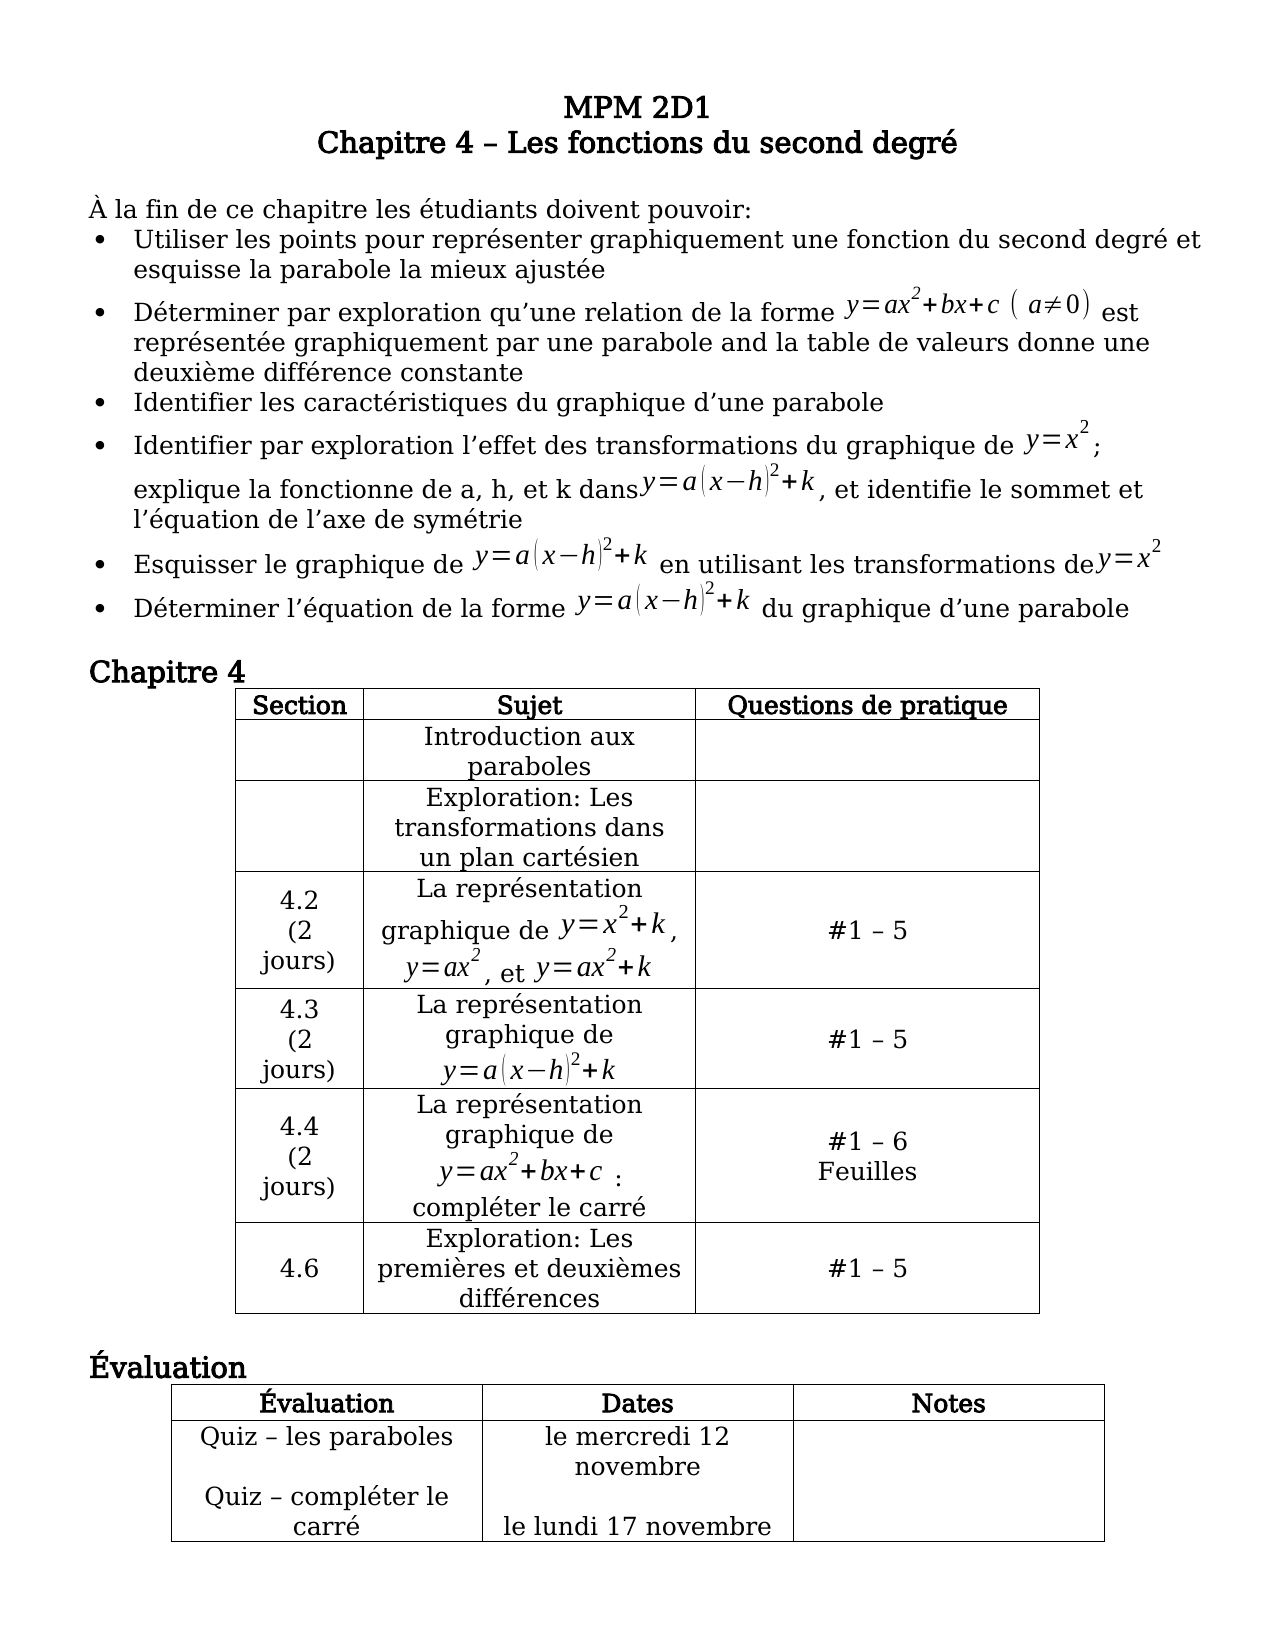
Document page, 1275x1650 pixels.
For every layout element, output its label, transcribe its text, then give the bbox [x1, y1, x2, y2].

table_cell [794, 1421, 1104, 1541]
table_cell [172, 1421, 482, 1541]
list Esquisser le graphique de en utilisant les transformations de [96, 534, 1217, 579]
table_header Section [236, 689, 363, 719]
table_cell 4.3 (2 jours) [236, 989, 363, 1088]
table_cell Exploration: Les premières et deuxièmes différences [364, 1223, 695, 1313]
table_header Dates [483, 1385, 793, 1420]
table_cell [483, 1421, 793, 1541]
table_cell #1 – 5 [696, 989, 1039, 1088]
table_cell #1 – 6 Feuilles [696, 1089, 1039, 1222]
table_cell [236, 720, 363, 780]
text Évaluation [89, 1349, 1186, 1384]
table_header Notes [794, 1385, 1104, 1420]
text Chapitre 4 [89, 653, 1186, 688]
table_cell Exploration: Les transformations dans un plan cartésien [364, 781, 695, 871]
list Déterminer l’équation de la forme du graphique d’une parabole [96, 579, 1217, 623]
list Identifier par exploration l’effet des transformations du graphique de ; explique la fonctionne de a, h, et k dans, et identifie le sommet et l’équation de l’axe de symétrie [96, 417, 1217, 534]
list Identifier les caractéristiques du graphique d’une parabole [96, 387, 1217, 417]
table_cell [696, 720, 1039, 780]
table_cell La représentation graphique de [364, 989, 695, 1088]
text MPM 2D1 [89, 89, 1186, 124]
table_cell La représentation graphique de : compléter le carré [364, 1089, 695, 1222]
table_header Évaluation [172, 1385, 482, 1420]
list Déterminer par exploration qu’une relation de la forme est représentée graphiquement par une parabole and la table de valeurs donne une deuxième différence constante [96, 284, 1217, 387]
list Utiliser les points pour représenter graphiquement une fonction du second degré et esquisse la parabole la mieux ajustée [96, 224, 1217, 284]
table_header Sujet [364, 689, 695, 719]
table_cell Introduction aux paraboles [364, 720, 695, 780]
table_cell #1 – 5 [696, 1223, 1039, 1313]
table_cell 4.2 (2 jours) [236, 872, 363, 988]
table_cell 4.6 [236, 1223, 363, 1313]
table_header Questions de pratique [696, 689, 1039, 719]
table_cell [696, 781, 1039, 871]
text Chapitre 4 – Les fonctions du second degré [89, 124, 1186, 159]
table_cell [236, 781, 363, 871]
table_cell La représentation graphique de , , et [364, 872, 695, 988]
table_cell #1 – 5 [696, 872, 1039, 988]
table_cell 4.4 (2 jours) [236, 1089, 363, 1222]
text À la fin de ce chapitre les étudiants doivent pouvoir: [89, 194, 1186, 224]
